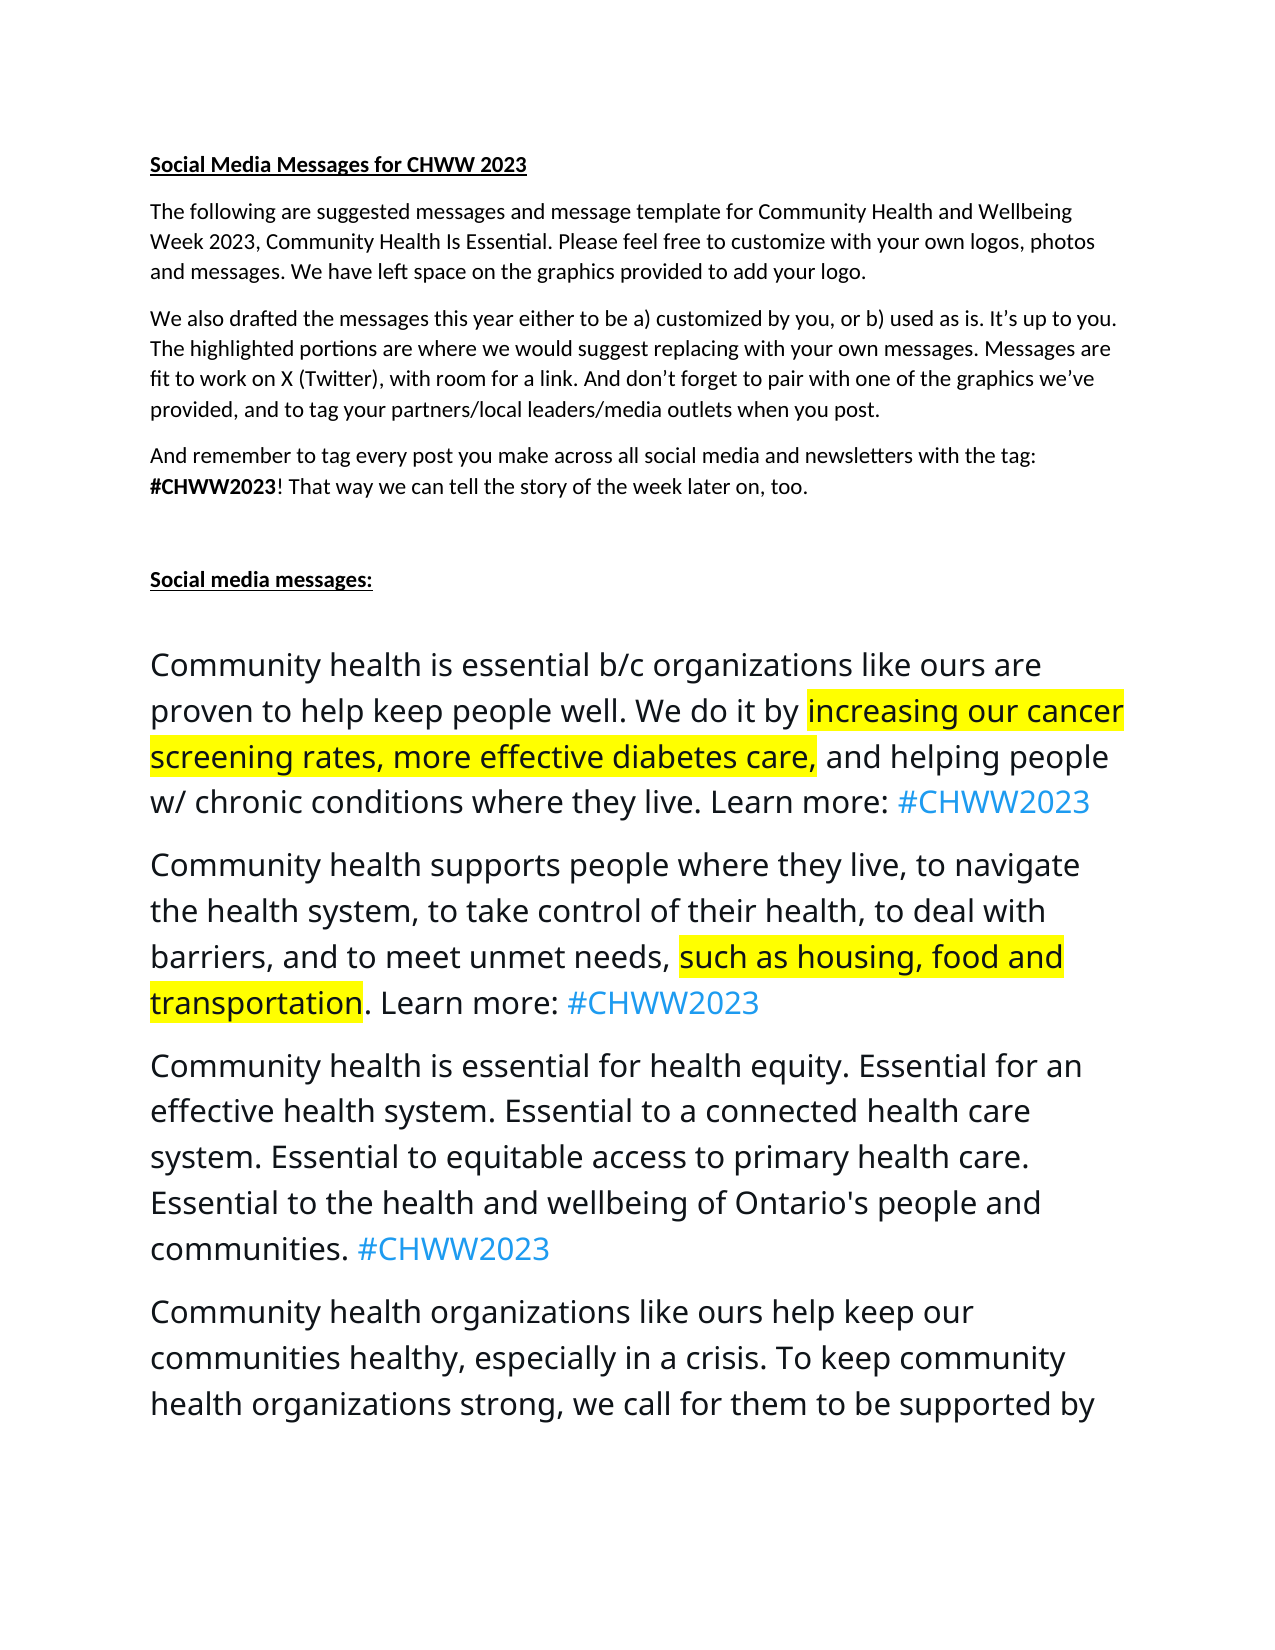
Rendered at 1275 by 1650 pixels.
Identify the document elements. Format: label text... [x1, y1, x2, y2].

text We also drafted the messages this year either to be a) customized by you, or b) used as is. It’s up to you. The highlighted portions are where we would suggest replacing with your own messages. Messages are fit to work on X (Twitter), with room for a link. And don’t forget to pair with one of the graphics we’ve provided, and to tag your partners/local leaders/media outlets when you post. [150, 304, 1125, 423]
text The following are suggested messages and message template for Community Health and Wellbeing Week 2023, Community Health Is Essential. Please feel free to customize with your own logos, photos and messages. We have left space on the graphics provided to add your logo. [150, 197, 1125, 285]
text Social Media Messages for CHWW 2023 [150, 150, 1125, 178]
text Community health is essential for health equity. Essential for an effective health system. Essential to a connected health care system. Essential to equitable access to primary health care. Essential to the health and wellbeing of Ontario's people and communities. #CHWW2023 [150, 1043, 1125, 1270]
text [150, 1290, 1125, 1424]
text And remember to tag every post you make across all social media and newsletters with the tag: #CHWW2023! That way we can tell the story of the week later on, too. [150, 442, 1125, 500]
text Social media messages: [150, 566, 1125, 624]
text Community health is essential b/c organizations like ours are proven to help keep people well. We do it by increasing our cancer screening rates, more effective diabetes care, and helping people w/ chronic conditions where they live. Learn more: #CHWW2023 [150, 643, 1125, 823]
text Community health supports people where they live, to navigate the health system, to take control of their health, to deal with barriers, and to meet unmet needs, such as housing, food and transportation. Learn more: #CHWW2023 [150, 843, 1125, 1023]
